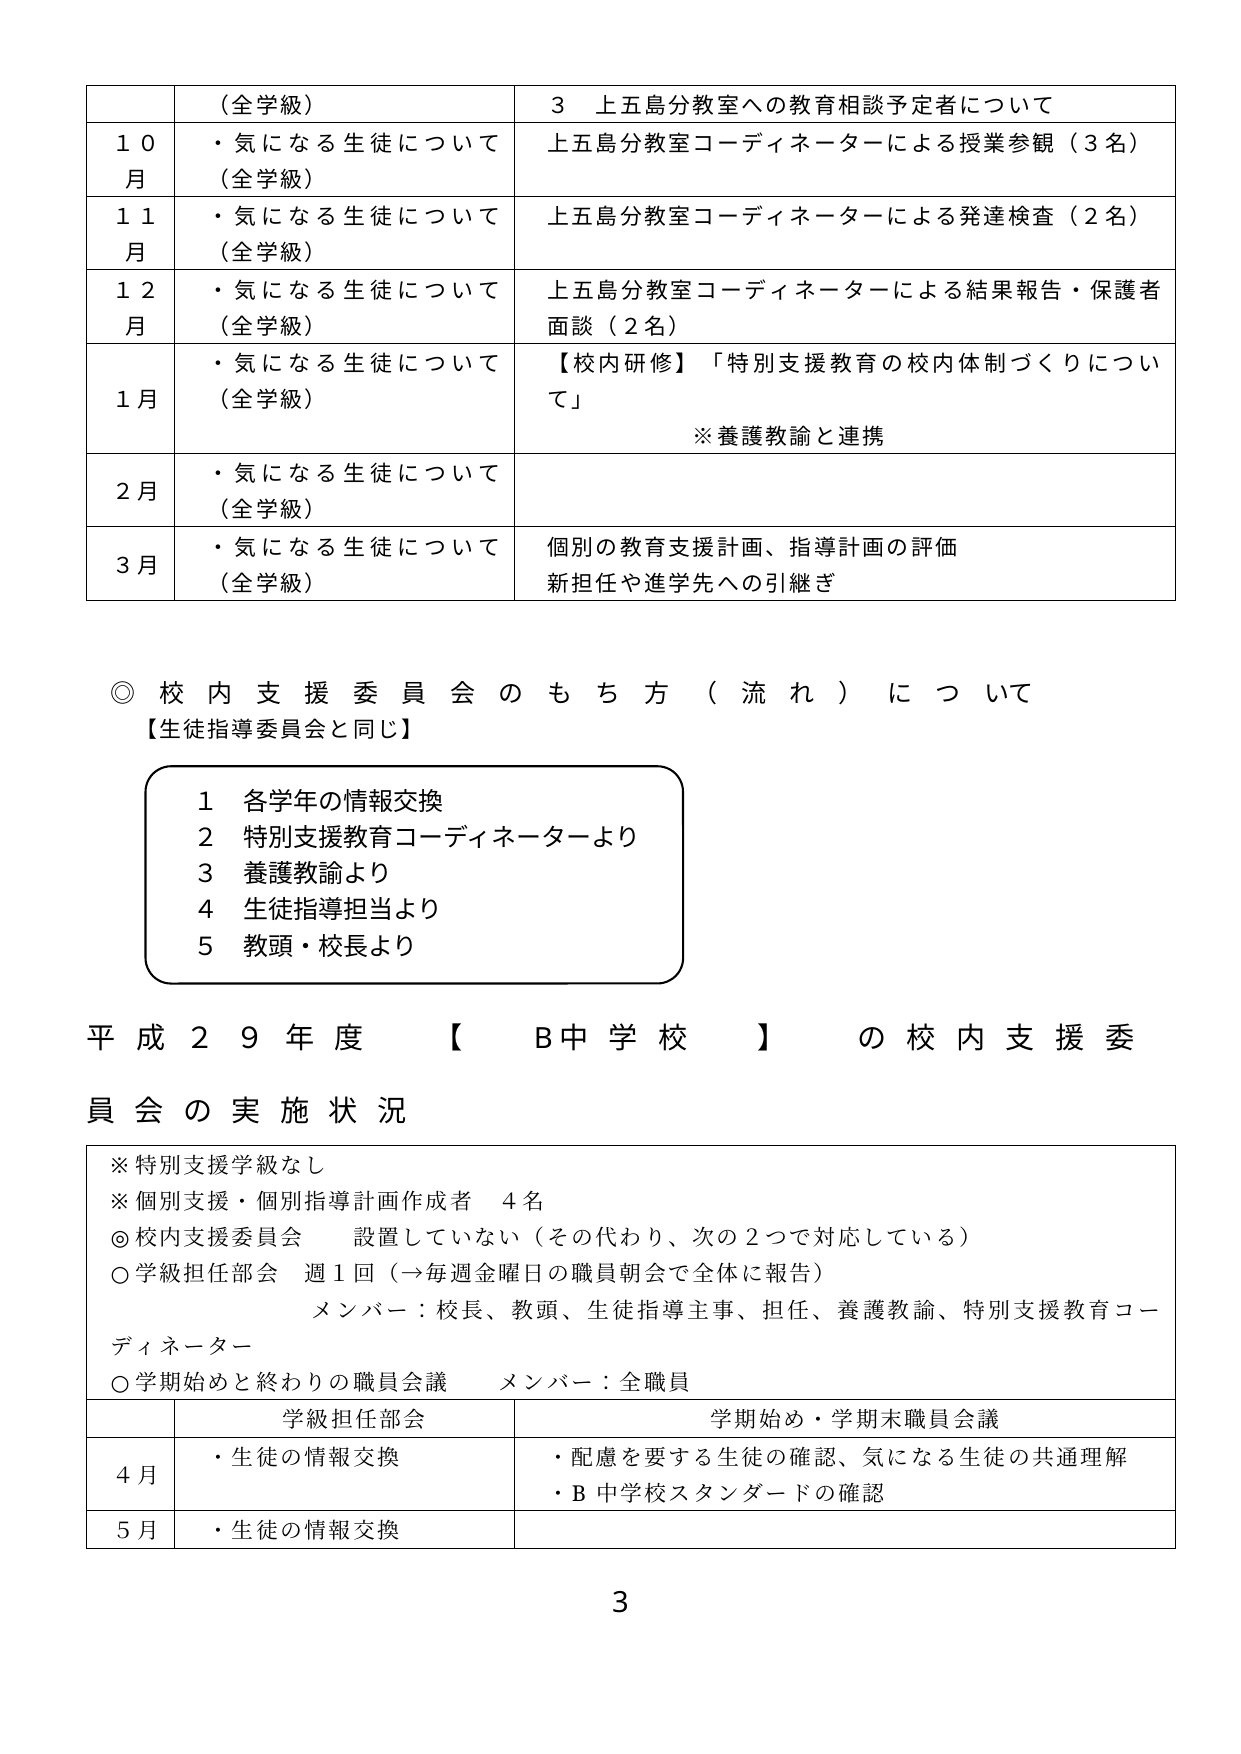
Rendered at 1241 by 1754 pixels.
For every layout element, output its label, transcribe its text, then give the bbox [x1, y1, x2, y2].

table_cell ・気になる生徒について（全学級） [175, 344, 514, 453]
table_cell ・気になる生徒について（全学級） [175, 454, 514, 526]
table_cell １０月 [87, 123, 174, 196]
table_cell ・配慮を要する生徒の確認、気になる生徒の共通理解 ・B中学校スタンダードの確認 [515, 1438, 1175, 1510]
table_cell 個別の教育支援計画、指導計画の評価 新担任や進学先への引継ぎ [515, 527, 1175, 600]
table_cell ３月 [87, 527, 174, 600]
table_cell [515, 86, 1175, 122]
table_cell 学期始め・学期末職員会議 [515, 1400, 1175, 1437]
text ◎校内支援委員会のもち方（流れ）について [86, 673, 1154, 709]
table_cell １１月 [87, 197, 174, 269]
table_header ※特別支援学級なし ※個別支援・個別指導計画作成者 ４名 ◎校内支援委員会 設置していない（その代わり、次の２つで対応している） ○学級担任部会 週１回（→毎週金曜日の職員朝会で全体に報告） メンバー：校長、教頭、生徒指導主事、担任、養護教諭、特別支援教育コーディネーター ○学期始めと終わりの職員会議 メンバー：全職員 [87, 1146, 1175, 1399]
table_cell ４月 [87, 1438, 174, 1510]
table_cell ・気になる生徒について（全学級） [175, 197, 514, 269]
table_cell ５月 [87, 1511, 174, 1547]
text 【生徒指導委員会と同じ】 [86, 709, 1154, 746]
table_cell [515, 454, 1175, 526]
table_cell 【校内研修】「特別支援教育の校内体制づくりについて」 ※養護教諭と連携 [515, 344, 1175, 453]
table_cell ９月 [87, 86, 174, 122]
table_cell 学級担任部会 [175, 1400, 514, 1437]
table_cell １月 [87, 344, 174, 453]
table_cell ・生徒の情報交換 [175, 1511, 514, 1547]
table_cell 上五島分教室コーディネーターによる授業参観（３名） [515, 123, 1175, 196]
table_cell ２月 [87, 454, 174, 526]
table_cell [87, 1400, 174, 1437]
table_cell ・生徒の情報交換 [175, 1438, 514, 1510]
text 平成２９年度 【 B中学校 】 の校内支援委員会の実施状況 [86, 999, 1154, 1144]
table_cell [515, 1511, 1175, 1547]
table_cell ・気になる生徒について（全学級） [175, 123, 514, 196]
table_cell ・気になる生徒について（全学級） [175, 270, 514, 343]
table_cell １２月 [87, 270, 174, 343]
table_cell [175, 86, 514, 122]
table_cell 上五島分教室コーディネーターによる発達検査（２名） [515, 197, 1175, 269]
table_cell ・気になる生徒について（全学級） [175, 527, 514, 600]
table_cell 上五島分教室コーディネーターによる結果報告・保護者面談（２名） [515, 270, 1175, 343]
